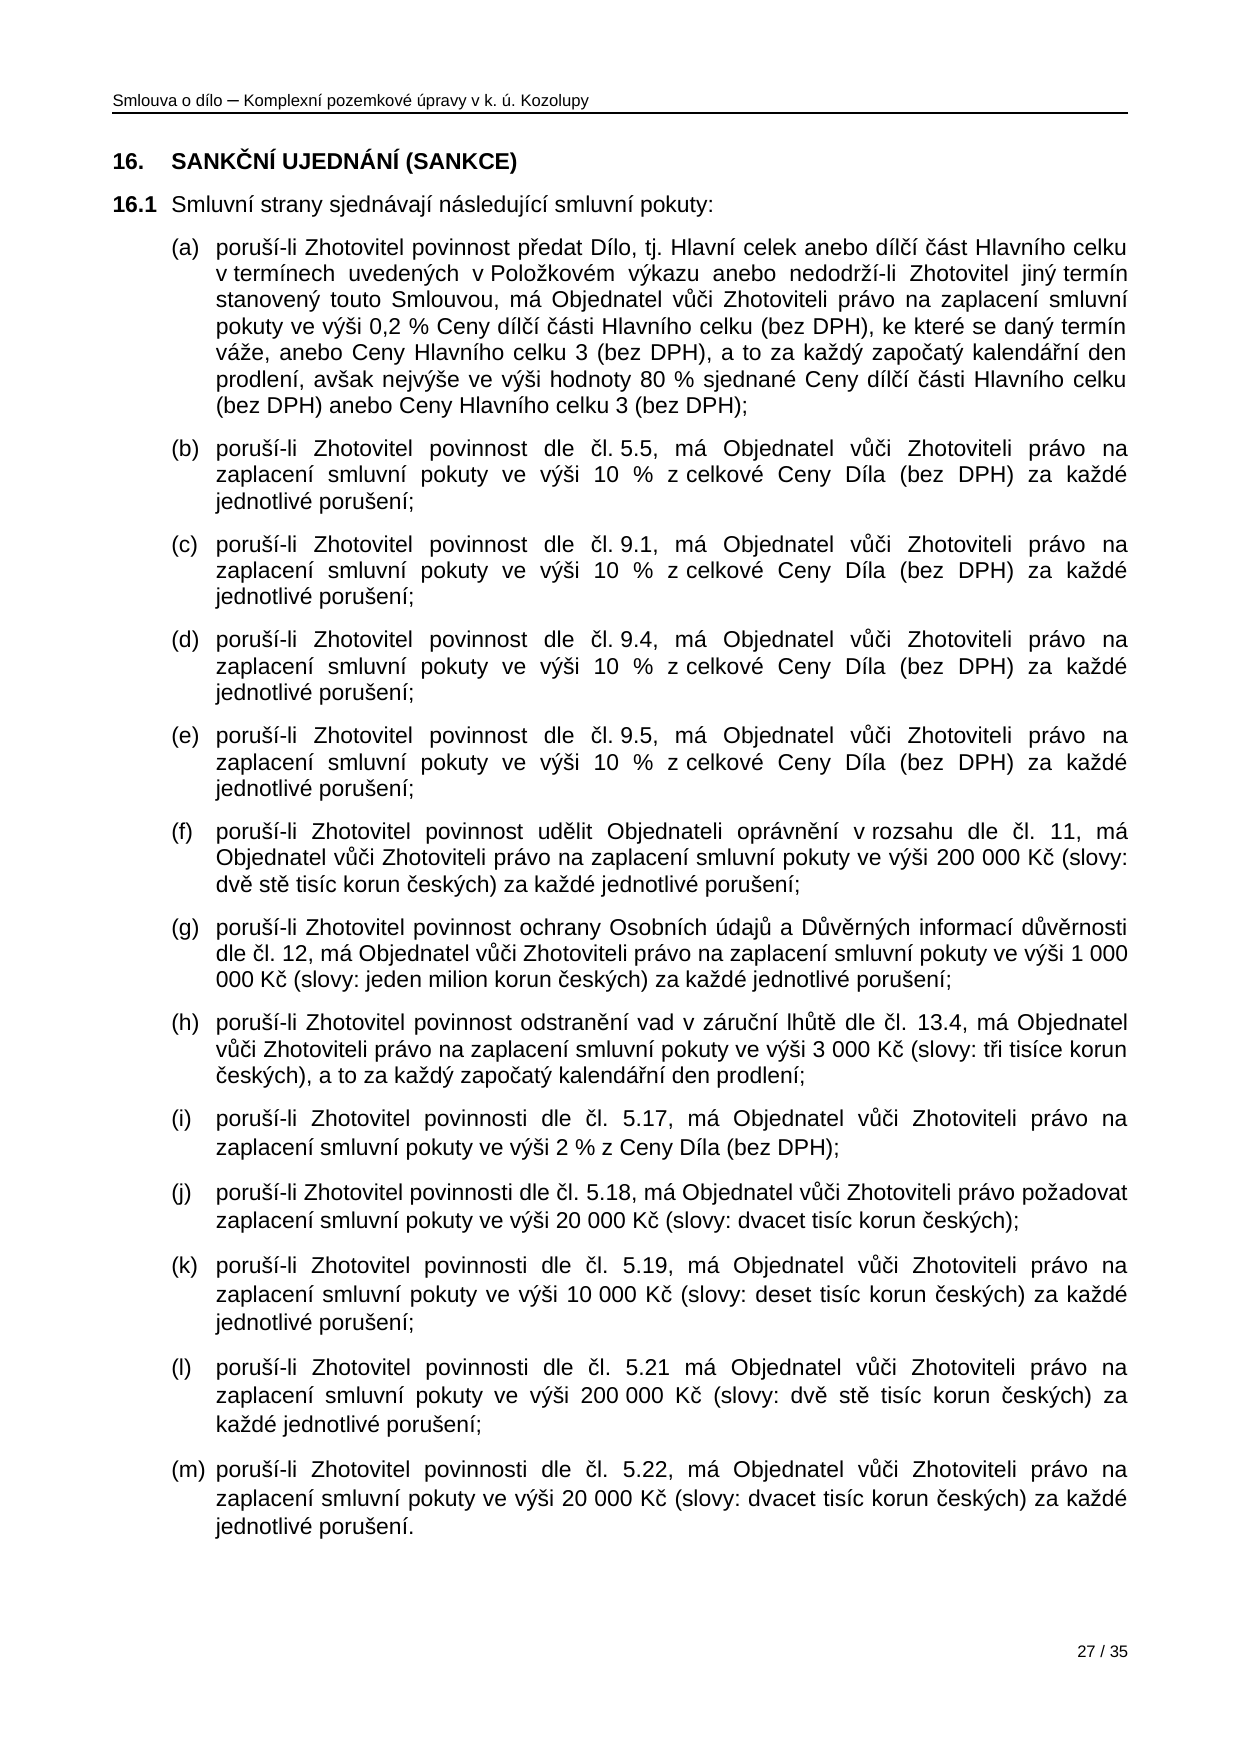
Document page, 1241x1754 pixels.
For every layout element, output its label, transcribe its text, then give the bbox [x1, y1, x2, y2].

text poruší-li Zhotovitel povinnosti dle čl. 5.17, má Objednatel vůči Zhotoviteli právo na zaplacení smluvní pokuty ve výši 2 % z Ceny Díla (bez DPH); [171, 1105, 1128, 1160]
list poruší-li Zhotovitel povinnost předat Dílo, tj. Hlavní celek anebo dílčí část Hlavního celku v termínech uvedených v Položkovém výkazu anebo nedodrží-li Zhotovitel jiný termín stanovený touto Smlouvou, má Objednatel vůči Zhotoviteli právo na zaplacení smluvní pokuty ve výši 0,2 % Ceny dílčí části Hlavního celku (bez DPH), ke které se daný termín váže, anebo Ceny Hlavního celku 3 (bez DPH), a to za každý započatý kalendářní den prodlení, avšak nejvýše ve výši hodnoty 80 % sjednané Ceny dílčí části Hlavního celku (bez DPH) anebo Ceny Hlavního celku 3 (bez DPH); [171, 234, 1128, 418]
text poruší-li Zhotovitel povinnost ochrany Osobních údajů a Důvěrných informací důvěrnosti dle čl. 12, má Objednatel vůči Zhotoviteli právo na zaplacení smluvní pokuty ve výši 1 000 000 Kč (slovy: jeden milion korun českých) za každé jednotlivé porušení; [171, 913, 1128, 993]
text poruší-li Zhotovitel povinnosti dle čl. 5.18, má Objednatel vůči Zhotoviteli právo požadovat zaplacení smluvní pokuty ve výši 20 000 Kč (slovy: dvacet tisíc korun českých); [171, 1178, 1128, 1233]
text poruší-li Zhotovitel povinnost odstranění vad v záruční lhůtě dle čl. 13.4, má Objednatel vůči Zhotoviteli právo na zaplacení smluvní pokuty ve výši 3 000 Kč (slovy: tři tisíce korun českých), a to za každý započatý kalendářní den prodlení; [171, 1009, 1128, 1088]
list poruší-li Zhotovitel povinnost dle čl. 5.5, má Objednatel vůči Zhotoviteli právo na zaplacení smluvní pokuty ve výši 10 % z celkové Ceny Díla (bez DPH) za každé jednotlivé porušení; [171, 435, 1128, 514]
text Sankční ujednání (SANKCE) [112, 148, 1128, 174]
list poruší-li Zhotovitel povinnost dle čl. 9.4, má Objednatel vůči Zhotoviteli právo na zaplacení smluvní pokuty ve výši 10 % z celkové Ceny Díla (bez DPH) za každé jednotlivé porušení; [171, 626, 1128, 705]
list poruší-li Zhotovitel povinnost dle čl. 9.1, má Objednatel vůči Zhotoviteli právo na zaplacení smluvní pokuty ve výši 10 % z celkové Ceny Díla (bez DPH) za každé jednotlivé porušení; [171, 531, 1128, 610]
text poruší-li Zhotovitel povinnosti dle čl. 5.22, má Objednatel vůči Zhotoviteli právo na zaplacení smluvní pokuty ve výši 20 000 Kč (slovy: dvacet tisíc korun českých) za každé jednotlivé porušení. [171, 1456, 1128, 1539]
text poruší-li Zhotovitel povinnosti dle čl. 5.21 má Objednatel vůči Zhotoviteli právo na zaplacení smluvní pokuty ve výši 200 000 Kč (slovy: dvě stě tisíc korun českých) za každé jednotlivé porušení; [171, 1354, 1128, 1437]
text poruší-li Zhotovitel povinnosti dle čl. 5.19, má Objednatel vůči Zhotoviteli právo na zaplacení smluvní pokuty ve výši 10 000 Kč (slovy: deset tisíc korun českých) za každé jednotlivé porušení; [171, 1252, 1128, 1335]
text Smluvní strany sjednávají následující smluvní pokuty: [112, 191, 1128, 217]
list poruší-li Zhotovitel povinnost dle čl. 9.5, má Objednatel vůči Zhotoviteli právo na zaplacení smluvní pokuty ve výši 10 % z celkové Ceny Díla (bez DPH) za každé jednotlivé porušení; [171, 722, 1128, 801]
text poruší-li Zhotovitel povinnost udělit Objednateli oprávnění v rozsahu dle čl. 11, má Objednatel vůči Zhotoviteli právo na zaplacení smluvní pokuty ve výši 200 000 Kč (slovy: dvě stě tisíc korun českých) za každé jednotlivé porušení; [171, 818, 1128, 897]
